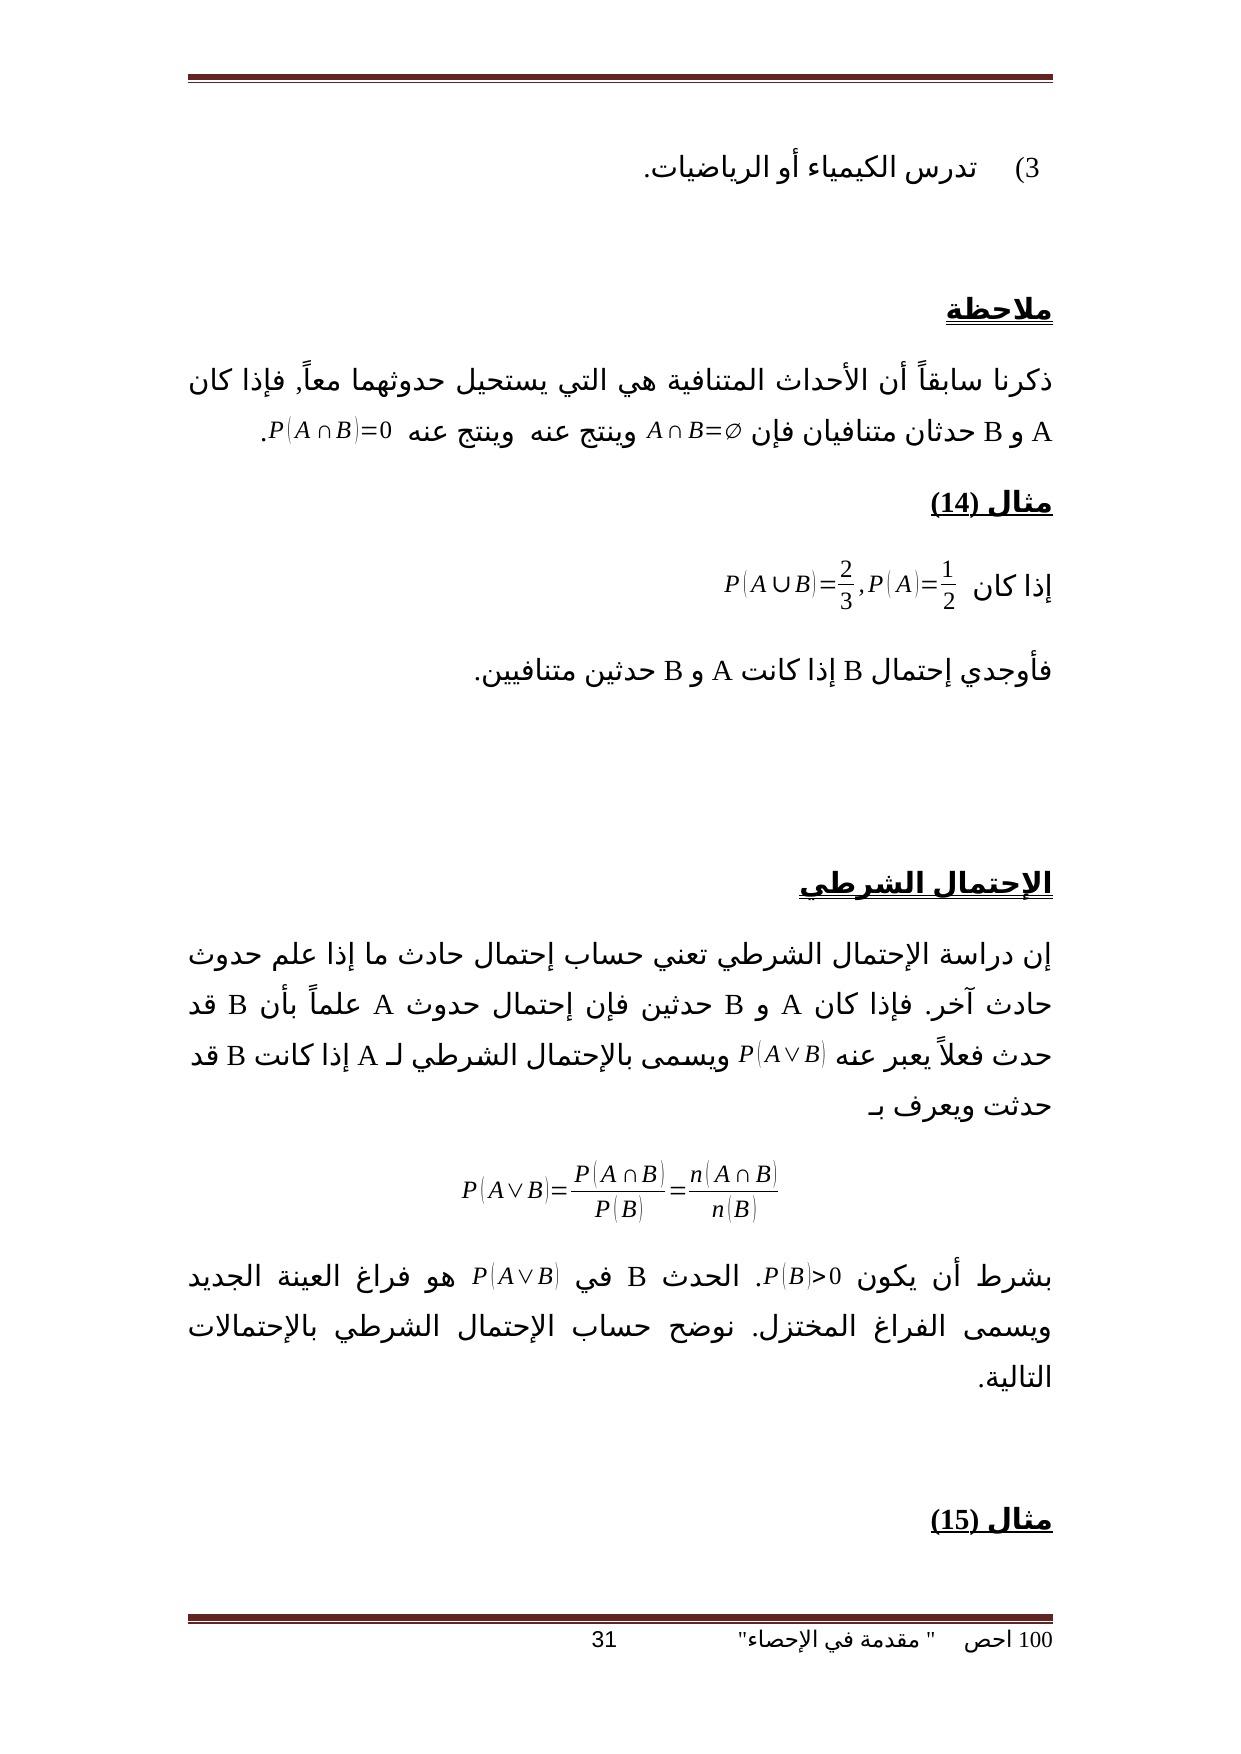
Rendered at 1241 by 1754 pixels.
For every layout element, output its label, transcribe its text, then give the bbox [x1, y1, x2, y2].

list تدرس الكيمياء أو الرياضيات. [187, 150, 1015, 183]
text إذا كان [187, 556, 1053, 615]
text مثال (15) [187, 1502, 1053, 1536]
text الإحتمال الشرطي [187, 866, 1053, 899]
text إن دراسة الإحتمال الشرطي تعني حساب إحتمال حادث ما إذا علم حدوث حادث آخر. فإذا كان A و B حدثين فإن إحتمال حدوث A علماً بأن B قد حدث فعلاً يعبر عنه ويسمى بالإحتمال الشرطي لـ A إذا كانت B قد حدثت ويعرف بـ [187, 937, 1053, 1122]
text فأوجدي إحتمال B إذا كانت A و B حدثين متنافيين. [187, 653, 1053, 686]
text ذكرنا سابقاً أن الأحداث المتنافية هي التي يستحيل حدوثهما معاً, فإذا كان A و B حدثان متنافيان فإن وينتج عنه وينتج عنه . [187, 363, 1053, 447]
text بشرط أن يكون . الحدث B في هو فراغ العينة الجديد ويسمى الفراغ المختزل. نوضح حساب الإحتمال الشرطي بالإحتمالات التالية. [187, 1259, 1053, 1393]
text ملاحظة [187, 292, 1053, 326]
text مثال (14) [187, 485, 1053, 518]
